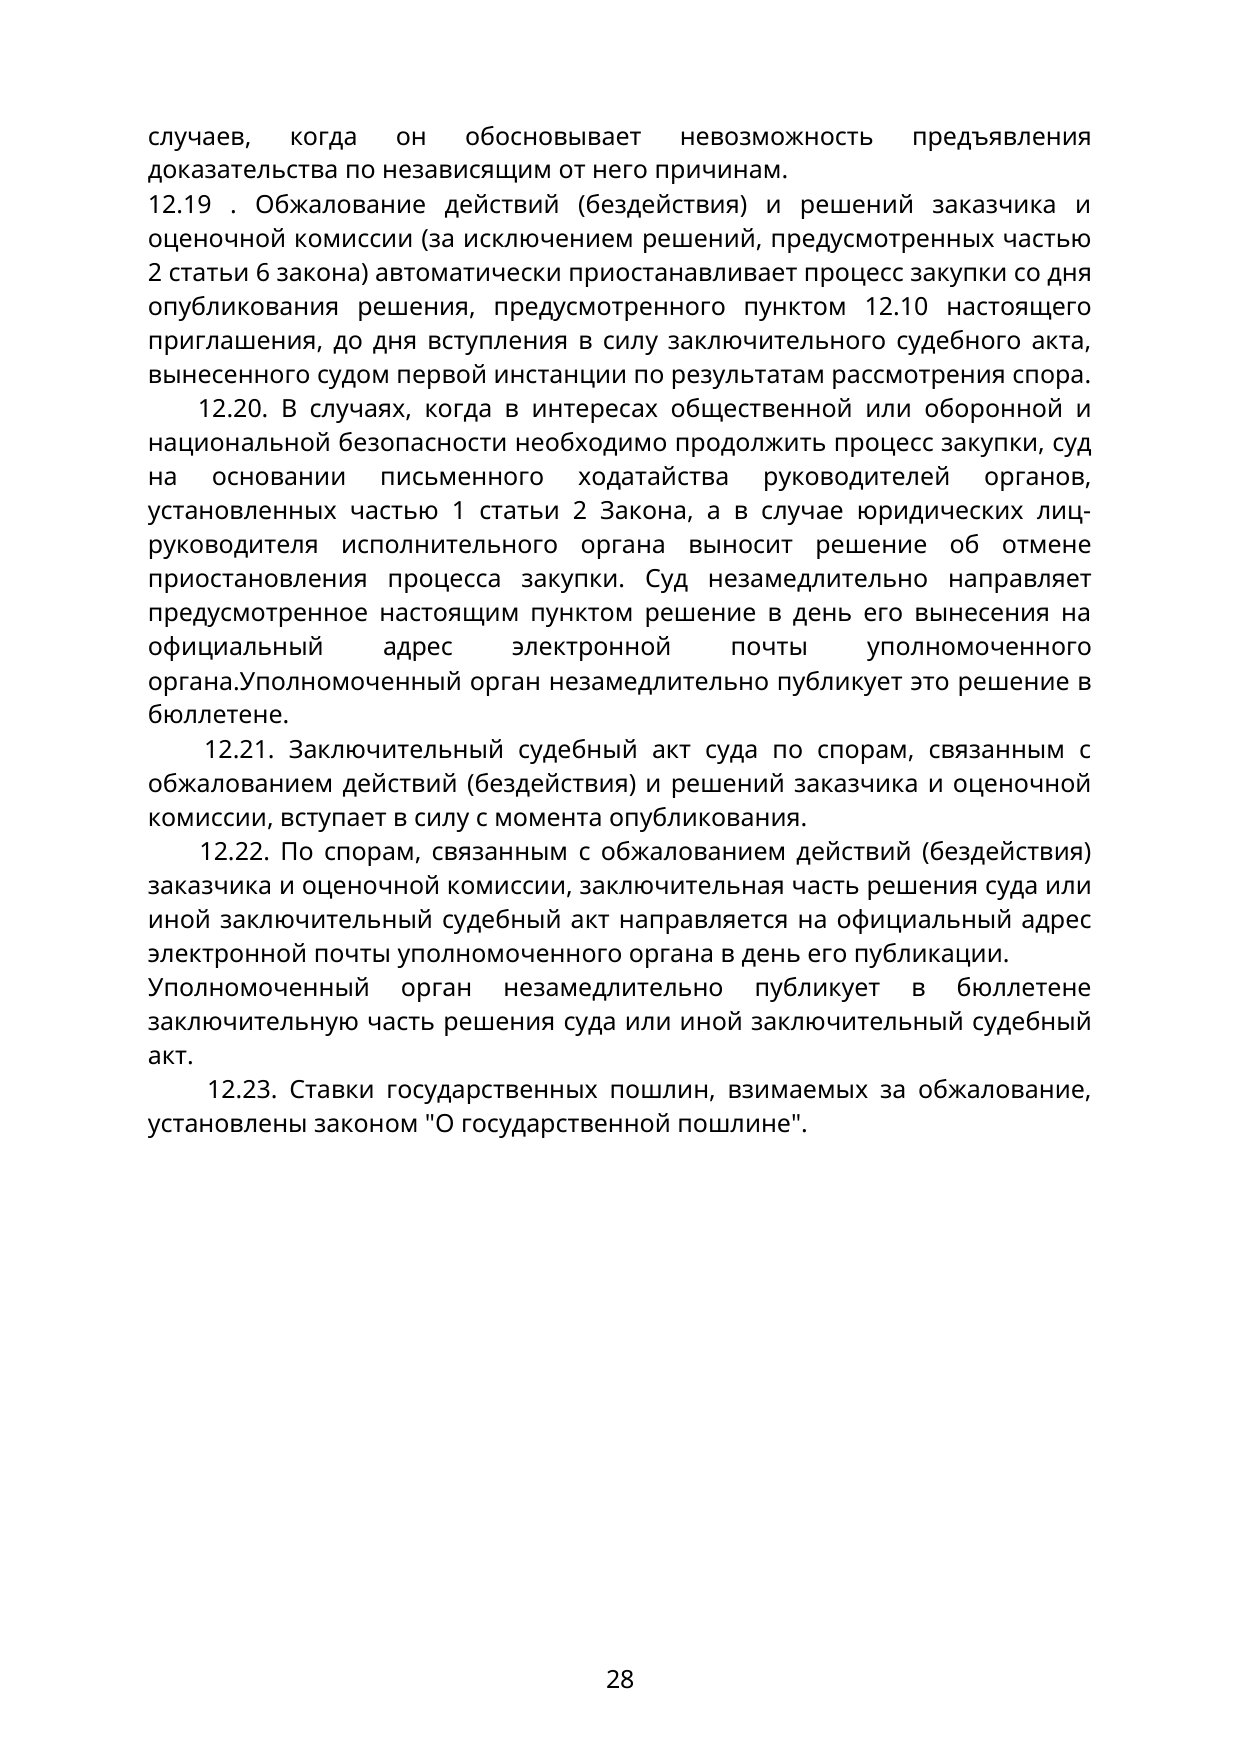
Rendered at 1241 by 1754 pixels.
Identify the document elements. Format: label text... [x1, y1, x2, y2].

text 12.19 . Обжалование действий (бездействия) и решений заказчика и оценочной комиссии (за исключением решений, предусмотренных частью 2 статьи 6 закона) автоматически приостанавливает процесс закупки со дня опубликования решения, предусмотренного пунктом 12.10 настоящего приглашения, до дня вступления в силу заключительного судебного акта, вынесенного судом первой инстанции по результатам рассмотрения спора. [148, 186, 1092, 391]
text 12.23. Ставки государственных пошлин, взимаемых за обжалование, установлены законом "О государственной пошлине". [148, 1072, 1092, 1140]
text 12.22. По спорам, связанным с обжалованием действий (бездействия) заказчика и оценочной комиссии, заключительная часть решения суда или иной заключительный судебный акт направляется на официальный адрес электронной почты уполномоченного органа в день его публикации. [148, 833, 1092, 970]
text 12.20. В случаях, когда в интересах общественной или оборонной и национальной безопасности необходимо продолжить процесс закупки, суд на основании письменного ходатайства руководителей органов, установленных частью 1 статьи 2 Закона, а в случае юридических лиц-руководителя исполнительного органа выносит решение об отмене приостановления процесса закупки. Суд незамедлительно направляет предусмотренное настоящим пунктом решение в день его вынесения на официальный адрес электронной почты уполномоченного органа.Уполномоченный орган незамедлительно публикует это решение в бюллетене. [148, 391, 1092, 731]
text 12.21. Заключительный судебный акт суда по спорам, связанным с обжалованием действий (бездействия) и решений заказчика и оценочной комиссии, вступает в силу с момента опубликования. [148, 731, 1092, 833]
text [148, 118, 1092, 186]
text Уполномоченный орган незамедлительно публикует в бюллетене заключительную часть решения суда или иной заключительный судебный акт. [148, 970, 1092, 1072]
